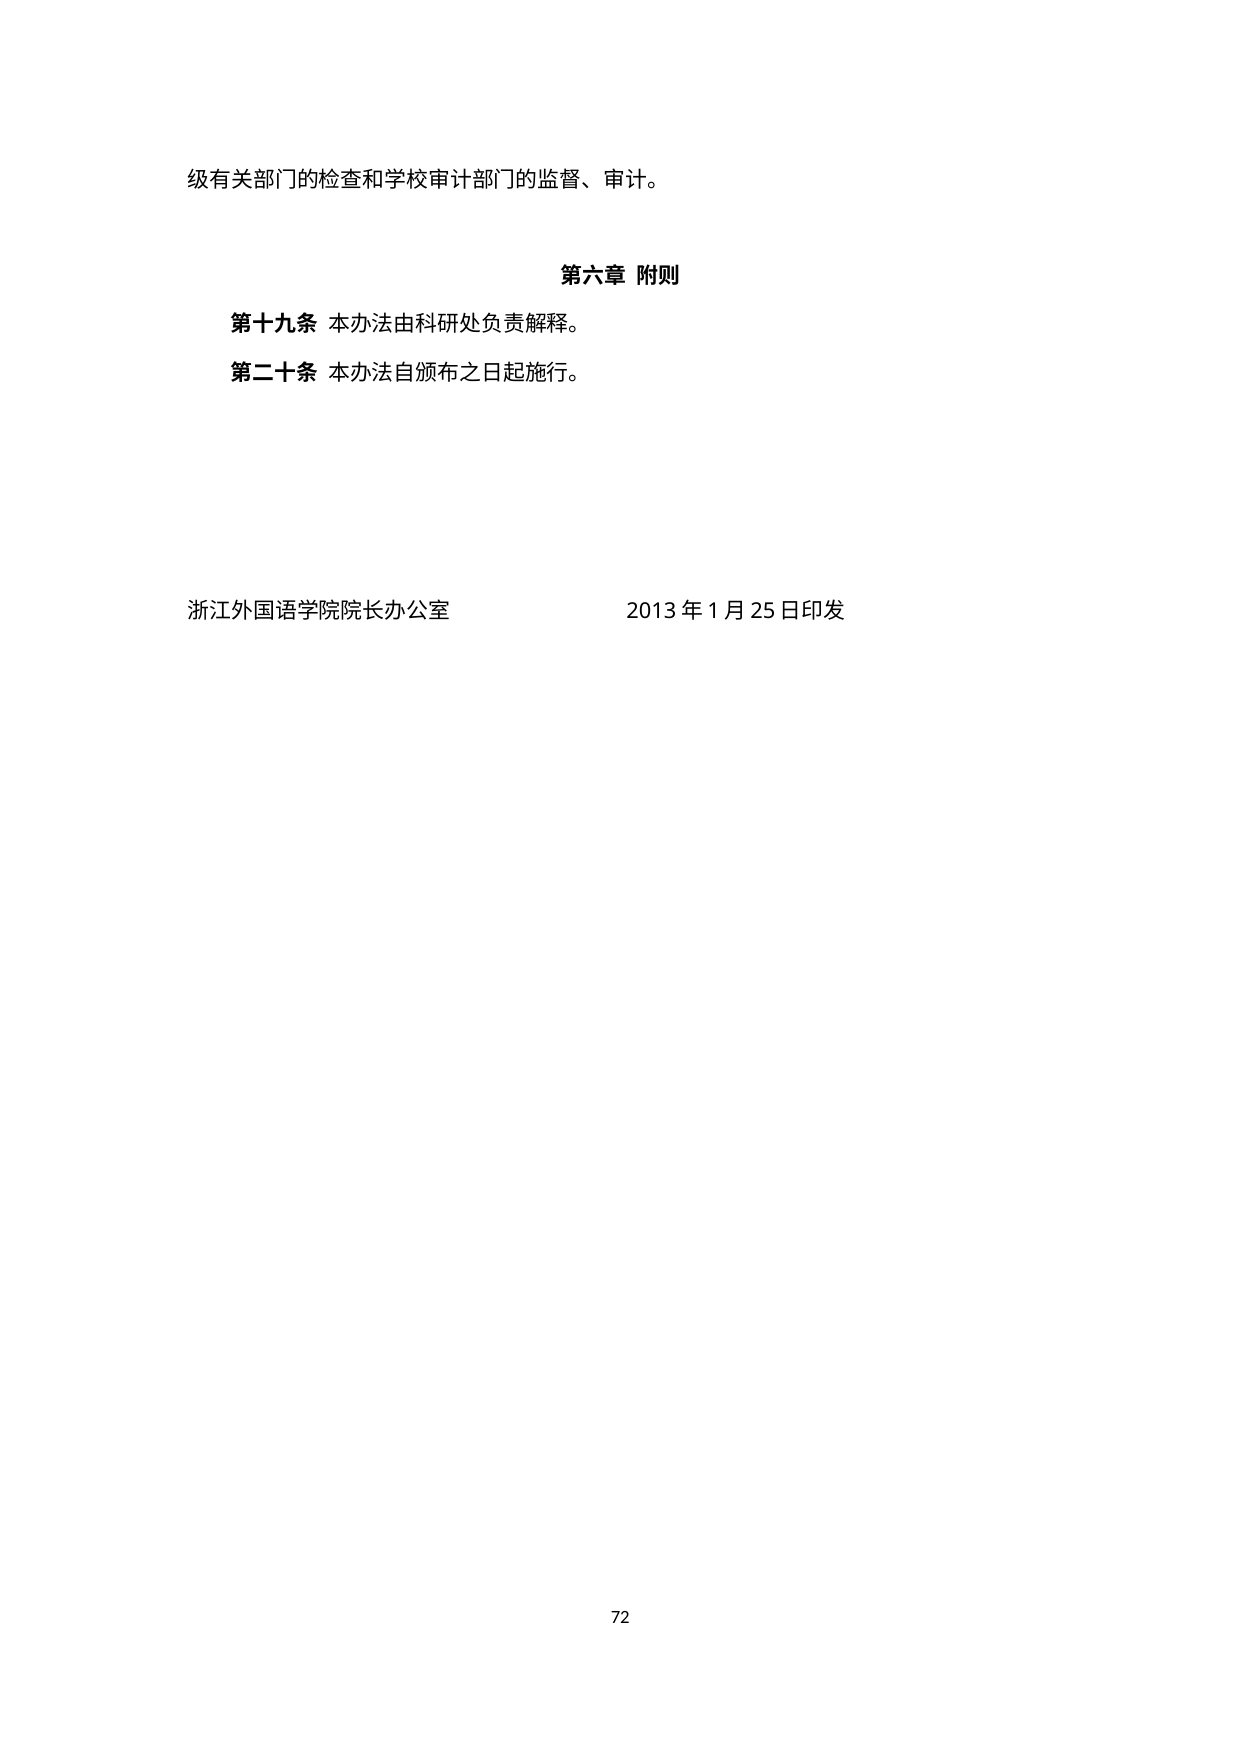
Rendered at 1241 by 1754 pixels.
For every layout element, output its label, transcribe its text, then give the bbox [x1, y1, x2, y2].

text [187, 162, 1053, 194]
text 第六章 附则 [187, 258, 1053, 290]
text 浙江外国语学院院长办公室 2013年1月25日印发 [187, 592, 1053, 625]
text 第二十条 本办法自颁布之日起施行。 [187, 354, 1053, 387]
text 第十九条 本办法由科研处负责解释。 [187, 306, 1053, 338]
